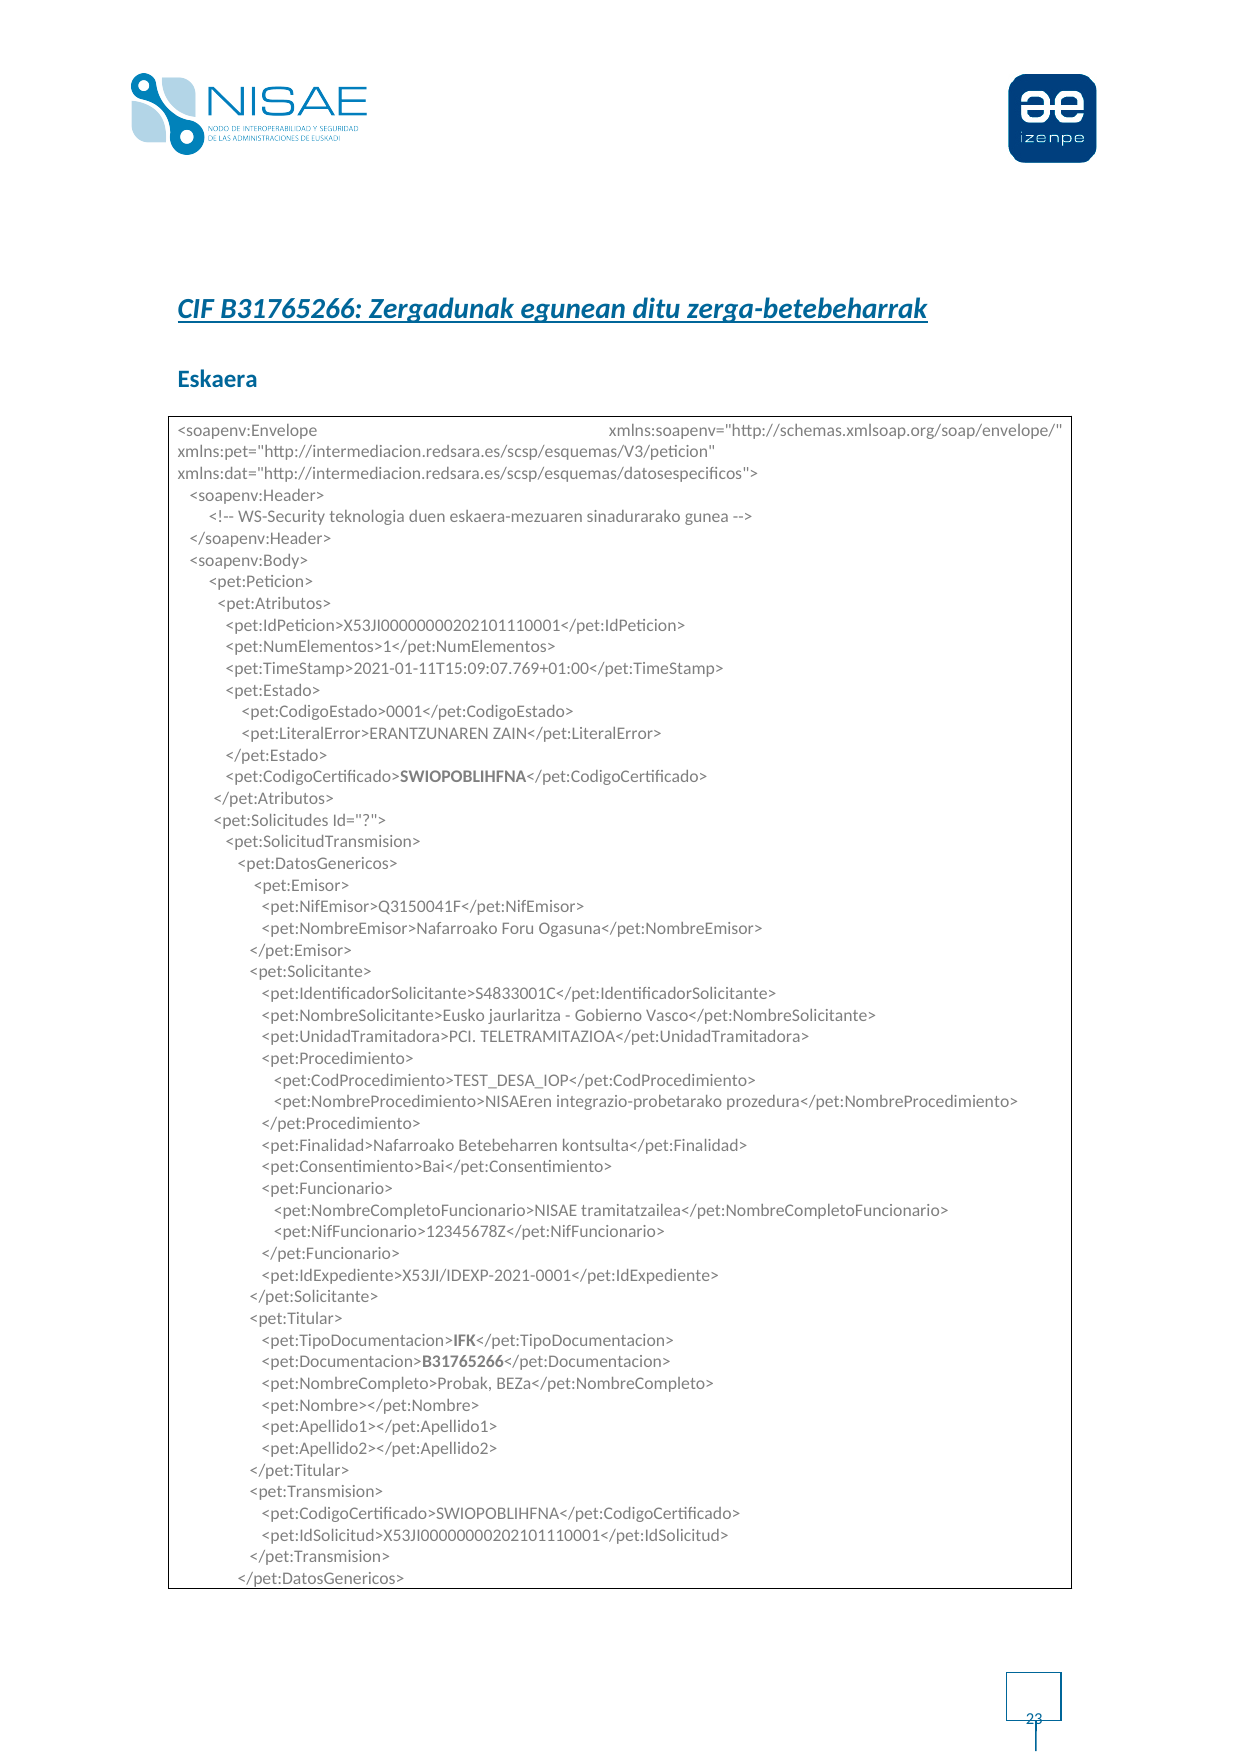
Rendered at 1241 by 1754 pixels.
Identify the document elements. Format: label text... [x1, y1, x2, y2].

text <pet:SolicitudTransmision> [177, 830, 1063, 852]
text <pet:Funcionario> [177, 1177, 1063, 1199]
text <pet:UnidadTramitadora>PCI. TELETRAMITAZIOA</pet:UnidadTramitadora> [177, 1025, 1063, 1047]
text <pet:TimeStamp>2021-01-11T15:09:07.769+01:00</pet:TimeStamp> [177, 657, 1063, 679]
text </pet:DatosGenericos> [177, 1567, 1063, 1588]
text <pet:NombreSolicitante>Eusko jaurlaritza - Gobierno Vasco</pet:NombreSolicitante> [177, 1004, 1063, 1025]
picture [139, 81, 148, 90]
picture [181, 131, 193, 143]
text <!-- WS-Security teknologia duen eskaera-mezuaren sinadurarako gunea --> [177, 505, 1063, 527]
text <pet:Atributos> [177, 592, 1063, 614]
text <pet:Estado> [177, 679, 1063, 700]
text <pet:NombreProcedimiento>NISAEren integrazio-probetarako prozedura</pet:NombreProcedimiento> [177, 1090, 1063, 1112]
text <pet:LiteralError>ERANTZUNAREN ZAIN</pet:LiteralError> [177, 722, 1063, 744]
text <pet:Apellido2></pet:Apellido2> [177, 1437, 1063, 1459]
text <pet:Nombre></pet:Nombre> [177, 1394, 1063, 1415]
text <pet:NifEmisor>Q3150041F</pet:NifEmisor> [177, 895, 1063, 917]
text <pet:NombreCompleto>Probak, BEZa</pet:NombreCompleto> [177, 1372, 1063, 1394]
text <pet:Titular> [177, 1307, 1063, 1329]
text <pet:IdPeticion>X53JI00000000202101110001</pet:IdPeticion> [177, 614, 1063, 635]
text <soapenv:Body> [177, 549, 1063, 570]
text <pet:Solicitudes Id="?"> [177, 809, 1063, 830]
text <pet:Transmision> [177, 1480, 1063, 1502]
text <soapenv:Header> [177, 484, 1063, 505]
text <pet:Apellido1></pet:Apellido1> [177, 1415, 1063, 1437]
text </pet:Emisor> [177, 939, 1063, 960]
text <soapenv:Envelope xmlns:soapenv="http://schemas.xmlsoap.org/soap/envelope/" xmlns:pet="http://intermediacion.redsara.es/scsp/esquemas/V3/peticion" xmlns:dat="http://intermediacion.redsara.es/scsp/esquemas/datosespecificos"> [169, 417, 1071, 484]
text <pet:TipoDocumentacion>IFK</pet:TipoDocumentacion> [177, 1329, 1063, 1350]
text </pet:Atributos> [177, 787, 1063, 809]
picture [1007, 74, 1097, 163]
picture [149, 73, 386, 155]
text <pet:Consentimiento>Bai</pet:Consentimiento> [177, 1155, 1063, 1177]
text <pet:Finalidad>Nafarroako Betebeharren kontsulta</pet:Finalidad> [177, 1134, 1063, 1155]
text <pet:Solicitante> [177, 960, 1063, 982]
text <pet:NifFuncionario>12345678Z</pet:NifFuncionario> [177, 1220, 1063, 1242]
text Eskaera [177, 363, 1063, 394]
text <pet:IdSolicitud>X53JI00000000202101110001</pet:IdSolicitud> [177, 1524, 1063, 1545]
text <pet:NombreCompletoFuncionario>NISAE tramitatzailea</pet:NombreCompletoFuncionario> [177, 1199, 1063, 1220]
text <pet:IdExpediente>X53JI/IDEXP-2021-0001</pet:IdExpediente> [177, 1264, 1063, 1285]
text <pet:CodigoEstado>0001</pet:CodigoEstado> [177, 700, 1063, 722]
text <pet:CodProcedimiento>TEST_DESA_IOP</pet:CodProcedimiento> [177, 1069, 1063, 1090]
text </pet:Transmision> [177, 1545, 1063, 1567]
text <pet:IdentificadorSolicitante>S4833001C</pet:IdentificadorSolicitante> [177, 982, 1063, 1004]
text </pet:Solicitante> [177, 1285, 1063, 1307]
text <pet:Peticion> [177, 570, 1063, 592]
picture [118, 73, 180, 155]
text <pet:Documentacion>B31765266</pet:Documentacion> [177, 1350, 1063, 1372]
text <pet:Procedimiento> [177, 1047, 1063, 1069]
text <pet:CodigoCertificado>SWIOPOBLIHFNA</pet:CodigoCertificado> [177, 1502, 1063, 1524]
text <pet:DatosGenericos> [177, 852, 1063, 874]
text </pet:Procedimiento> [177, 1112, 1063, 1134]
text </pet:Funcionario> [177, 1242, 1063, 1264]
text <pet:NombreEmisor>Nafarroako Foru Ogasuna</pet:NombreEmisor> [177, 917, 1063, 939]
text <pet:Emisor> [177, 874, 1063, 895]
text </pet:Titular> [177, 1459, 1063, 1480]
text <pet:CodigoCertificado>SWIOPOBLIHFNA</pet:CodigoCertificado> [177, 765, 1063, 787]
text </soapenv:Header> [177, 527, 1063, 549]
text <pet:NumElementos>1</pet:NumElementos> [177, 635, 1063, 657]
text CIF B31765266: Zergadunak egunean ditu zerga-betebeharrak [177, 290, 1063, 326]
text </pet:Estado> [177, 744, 1063, 765]
